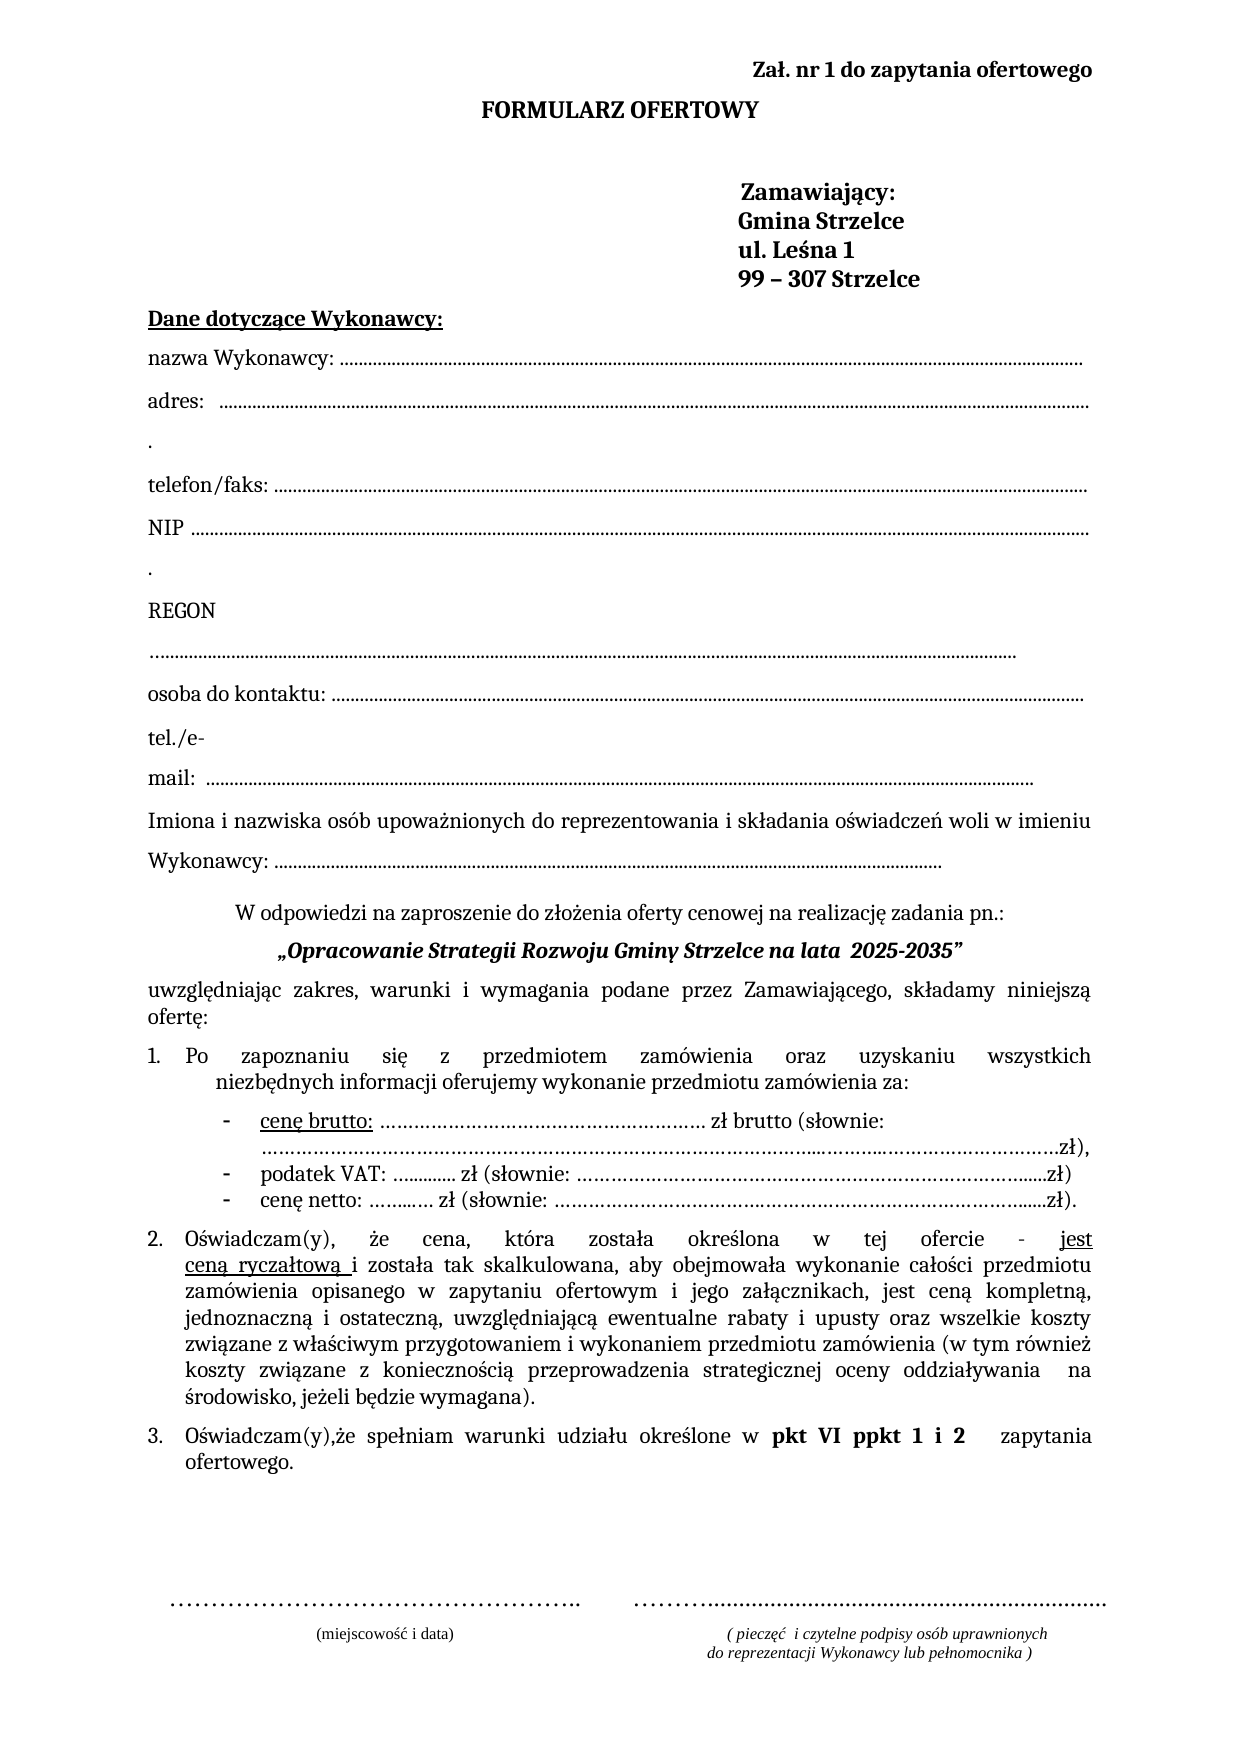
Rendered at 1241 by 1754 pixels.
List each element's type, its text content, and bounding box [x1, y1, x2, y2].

text ul. Leśna 1 [664, 236, 1092, 264]
list Oświadczam(y),że spełniam warunki udziału określone w pkt VI ppkt 1 i 2 zapytania ofertowego. [148, 1422, 1092, 1475]
text tel./e-mail: ................................................................................................................................................................................ [148, 725, 1092, 791]
text osoba do kontaktu: ................................................................................................................................................................ [148, 681, 1092, 708]
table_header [613, 1488, 1127, 1669]
text REGON …..................................................................................................................................................................................... [148, 598, 1092, 664]
text nazwa Wykonawcy: .............................................................................................................................................................. [148, 344, 1092, 371]
text NIP ................................................................................................................................................................................................ [148, 515, 1092, 581]
text „Opracowanie Strategii Rozwoju Gminy Strzelce na lata 2025-2035” [148, 938, 1092, 965]
text Zał. nr 1 do zapytania ofertowego [148, 57, 1092, 83]
list cenę brutto: ………………………………………………… zł brutto (słownie: ……………………………………………………………………………………...………..…………………………zł), [223, 1108, 1092, 1160]
text Dane dotyczące Wykonawcy: [148, 306, 1092, 332]
text Imiona i nazwiska osób upoważnionych do reprezentowania i składania oświadczeń woli w imieniu Wykonawcy: .............................................................................................................................................. [148, 808, 1092, 874]
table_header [136, 1488, 613, 1669]
text FORMULARZ OFERTOWY [148, 96, 1092, 124]
text 99 – 307 Strzelce [664, 264, 1092, 293]
list Po zapoznaniu się z przedmiotem zamówienia oraz uzyskaniu wszystkich niezbędnych informacji oferujemy wykonanie przedmiotu zamówienia za: [148, 1042, 1092, 1095]
text uwzględniając zakres, warunki i wymagania podane przez Zamawiającego, składamy niniejszą ofertę: [148, 977, 1092, 1030]
text telefon/faks: ............................................................................................................................................................................. [148, 471, 1092, 498]
list cenę netto: ……...… zł (słownie: ……………………………….……………………………………….....zł). [223, 1187, 1092, 1213]
text adres: .......................................................................................................................................................................................... [148, 388, 1092, 454]
text Gmina Strzelce [664, 207, 1092, 236]
list Oświadczam(y), że cena, która została określona w tej ofercie - jest ceną ryczałtową i została tak skalkulowana, aby obejmowała wykonanie całości przedmiotu zamówienia opisanego w zapytaniu ofertowym i jego załącznikach, jest ceną kompletną, jednoznaczną i ostateczną, uwzględniającą ewentualne rabaty i upusty oraz wszelkie koszty związane z właściwym przygotowaniem i wykonaniem przedmiotu zamówienia (w tym również koszty związane z koniecznością przeprowadzenia strategicznej oceny oddziaływania na środowisko, jeżeli będzie wymagana). [147, 1226, 1092, 1410]
text W odpowiedzi na zaproszenie do złożenia oferty cenowej na realizację zadania pn.: [148, 899, 1092, 926]
list podatek VAT: ….......... zł (słownie: …………………………………………………………………….....zł) [223, 1160, 1092, 1187]
text Zamawiający: [443, 178, 1092, 207]
